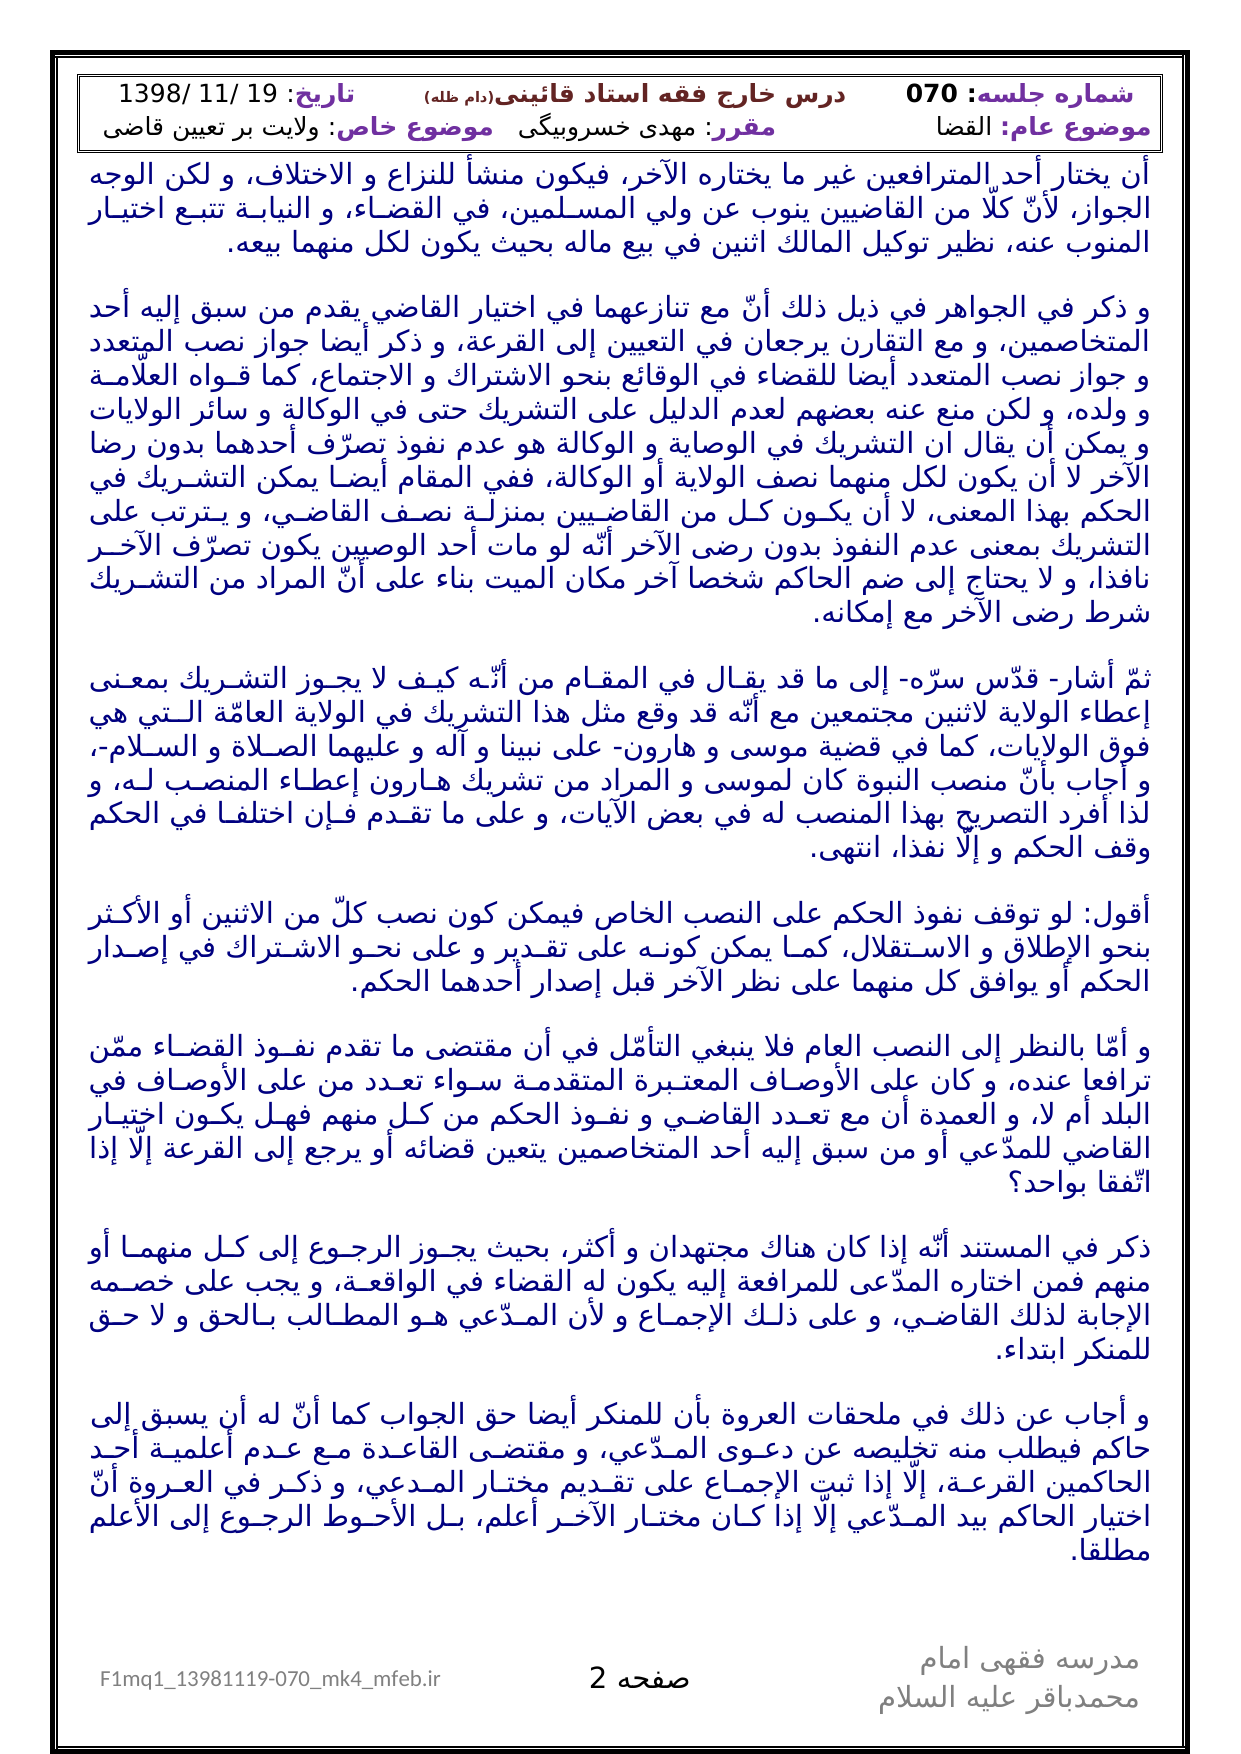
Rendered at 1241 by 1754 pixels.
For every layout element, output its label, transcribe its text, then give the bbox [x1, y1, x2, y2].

text و ذكر في الجواهر في ذيل ذلك أنّ مع تنازعهما في اختيار القاضي يقدم من سبق إليه أحد المتخاصمين، و مع التقارن يرجعان في التعيين إلى القرعة، و ذكر أيضا جواز نصب المتعدد و جواز نصب المتعدد أيضا للقضاء في الوقائع بنحو الاشتراك و الاجتماع، كما قواه العلّامة و ولده، و لكن منع عنه بعضهم لعدم‌ الدليل على التشريك حتى في الوكالة و سائر الولايات و يمكن أن يقال ان التشريك في الوصاية و الوكالة هو عدم نفوذ تصرّف أحدهما بدون رضا الآخر لا أن يكون لكل منهما نصف الولاية أو الوكالة، ففي المقام أيضا يمكن التشريك في الحكم بهذا المعنى، لا أن يكون كل من القاضيين بمنزلة نصف القاضي، و يترتب على التشريك بمعنى عدم النفوذ بدون رضى الآخر أنّه لو مات أحد الوصيين يكون تصرّف الآخر نافذا، و لا يحتاج إلى ضم الحاكم شخصا آخر مكان الميت بناء على أنّ المراد من التشريك شرط رضى الآخر مع إمكانه. [89, 290, 1152, 630]
text و أجاب عن ذلك في ملحقات العروة بأن للمنكر أيضا حق الجواب كما أنّ له أن يسبق إلى حاكم فيطلب منه تخليصه عن دعوى المدّعي، و مقتضى القاعدة مع عدم أعلمية أحد الحاكمين القرعة، إلّا إذا ثبت الإجماع على تقديم مختار المدعي، و ذكر في العروة أنّ اختيار الحاكم بيد المدّعي إلّا إذا كان مختار الآخر أعلم، بل الأحوط الرجوع إلى الأعلم مطلقا. [89, 1397, 1152, 1567]
text ذكر في المستند أنّه إذا كان هناك مجتهدان و أكثر، بحيث يجوز الرجوع إلى كل منهما أو منهم فمن اختاره المدّعى للمرافعة إليه يكون له القضاء في الواقعة، و يجب على خصمه الإجابة لذلك القاضي، و على ذلك الإجماع و لأن المدّعي هو المطالب بالحق و لا حق للمنكر ابتداء. [89, 1230, 1152, 1366]
text ثمّ أشار- قدّس سرّه- إلى ما قد يقال في المقام من أنّه كيف لا يجوز التشريك بمعنى إعطاء الولاية لاثنين مجتمعين مع أنّه قد وقع مثل هذا التشريك في الولاية العامّة التي هي فوق الولايات، كما في قضية موسى و هارون- على نبينا و آله و عليهما الصلاة و السلام-، و أجاب بأنّ منصب النبوة كان لموسى و المراد من تشريك هارون إعطاء المنصب له، و لذا أفرد التصريح بهذا المنصب له في بعض الآيات، و على ما تقدم فإن اختلفا في الحكم وقف الحكم و إلّا نفذا، انتهى. [89, 661, 1152, 865]
text و أمّا بالنظر إلى النصب العام فلا ينبغي التأمّل في أن مقتضى ما تقدم نفوذ القضاء ممّن ترافعا عنده، و كان على الأوصاف المعتبرة المتقدمة سواء تعدد من على الأوصاف في البلد أم لا، و العمدة أن مع تعدد القاضي و نفوذ الحكم من‌ كل منهم فهل يكون اختيار القاضي للمدّعي أو من سبق إليه أحد المتخاصمين يتعين قضائه أو يرجع إلى القرعة إلّا إذا اتّفقا بواحد؟ [89, 1029, 1152, 1199]
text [89, 157, 1152, 259]
text أقول: لو توقف نفوذ الحكم على النصب الخاص فيمكن كون نصب كلّ من الاثنين أو الأكثر بنحو الإطلاق و الاستقلال، كما يمكن كونه على تقدير و على نحو الاشتراك في إصدار الحكم أو يوافق كل منهما على نظر الآخر قبل إصدار أحدهما الحكم. [89, 896, 1152, 998]
